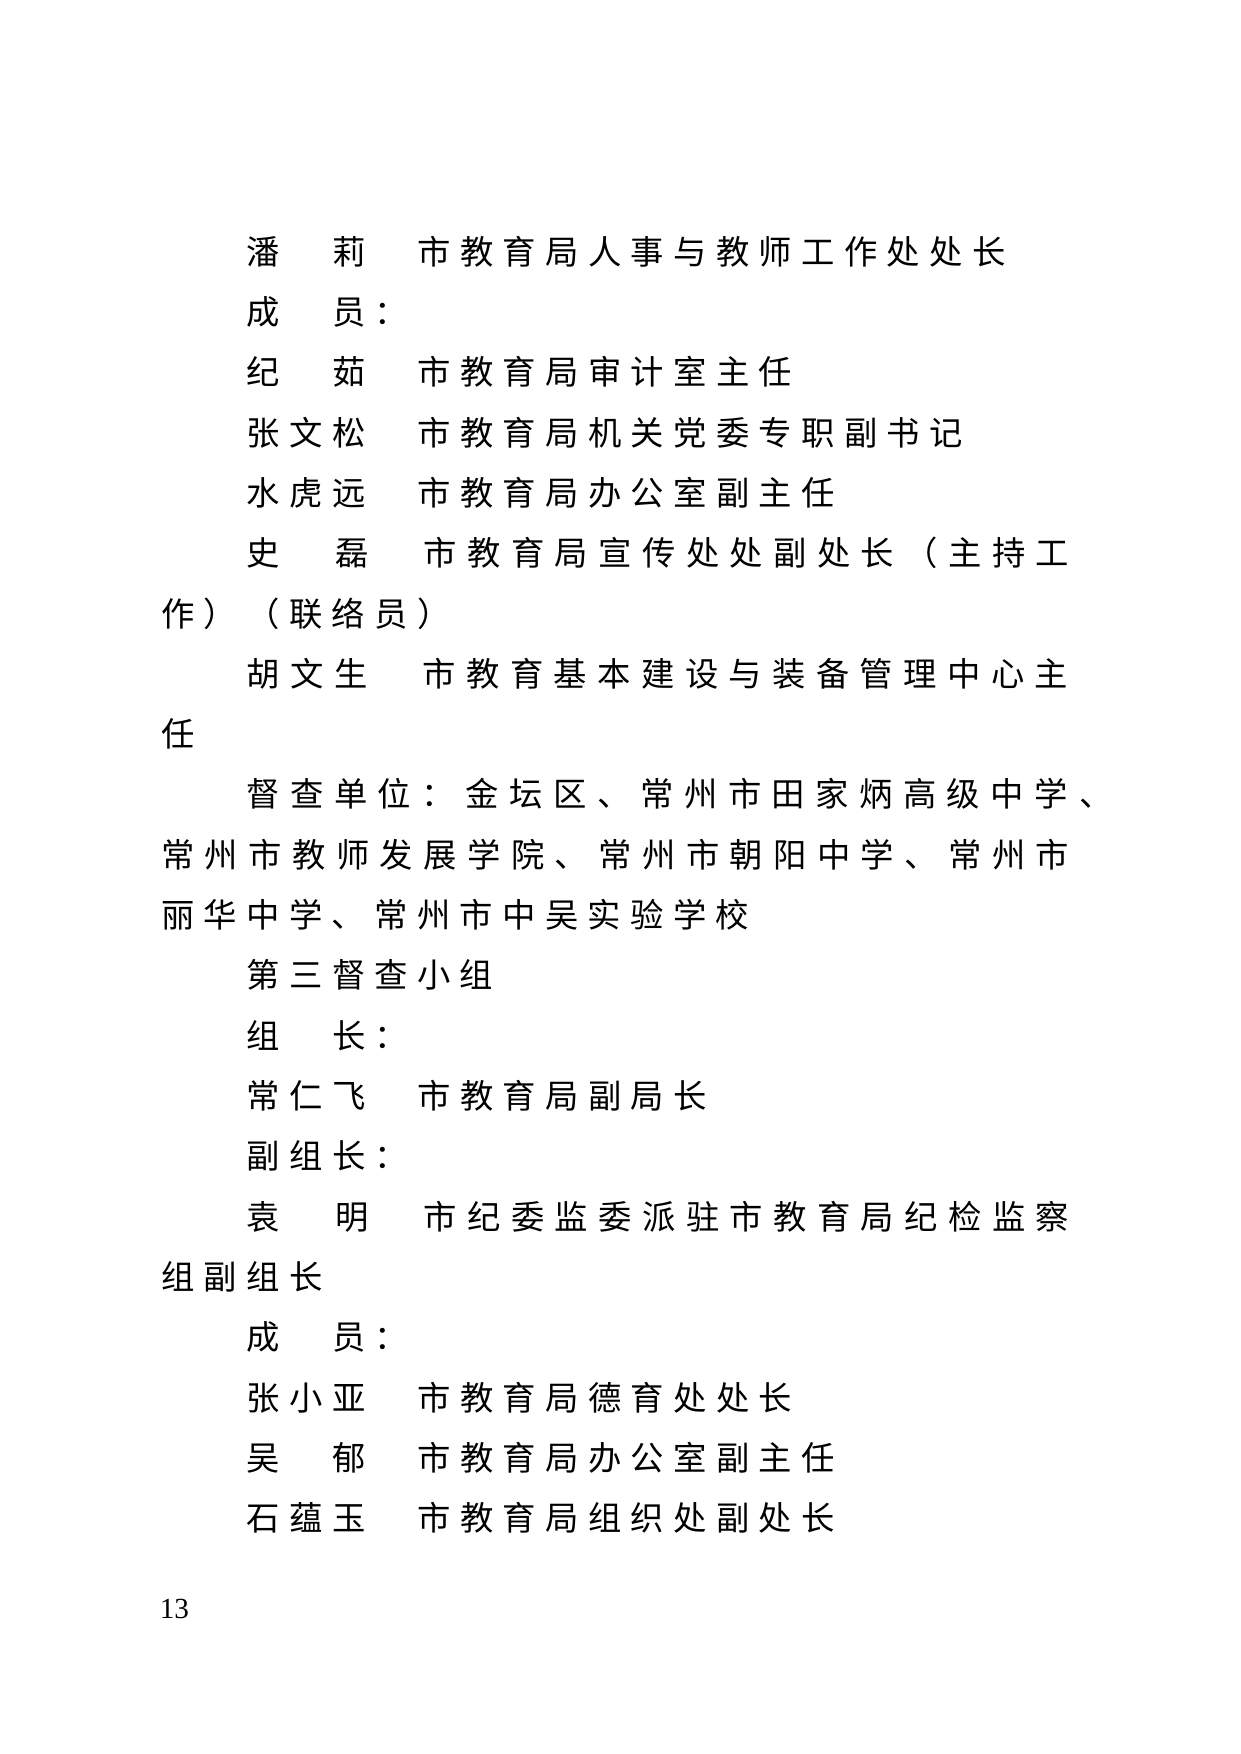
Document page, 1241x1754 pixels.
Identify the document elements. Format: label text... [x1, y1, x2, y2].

text 潘 莉 市教育局人事与教师工作处处长 [161, 219, 1079, 280]
text 袁 明 市纪委监委派驻市教育局纪检监察组副组长 [161, 1184, 1079, 1305]
text 胡文生 市教育基本建设与装备管理中心主任 [161, 642, 1079, 762]
text 常仁飞 市教育局副局长 [161, 1064, 1079, 1124]
text 石蕴玉 市教育局组织处副处长 [226, 1486, 1079, 1546]
text 副组长： [161, 1124, 1079, 1184]
text 第三督查小组 [161, 943, 1079, 1003]
text 张小亚 市教育局德育处处长 [161, 1365, 1079, 1426]
text 纪 茹 市教育局审计室主任 [161, 340, 1079, 400]
text 水虎远 市教育局办公室副主任 [161, 461, 1079, 521]
text 史 磊 市教育局宣传处处副处长（主持工作）（联络员） [161, 521, 1079, 642]
text 督查单位：金坛区、常州市田家炳高级中学、常州市教师发展学院、常州市朝阳中学、常州市丽华中学、常州市中吴实验学校 [161, 762, 1079, 943]
text 张文松 市教育局机关党委专职副书记 [161, 400, 1079, 461]
text 成 员： [161, 280, 1079, 340]
text 组 长： [161, 1003, 1079, 1064]
text 成 员： [161, 1305, 1079, 1365]
text 吴 郁 市教育局办公室副主任 [161, 1426, 1079, 1486]
